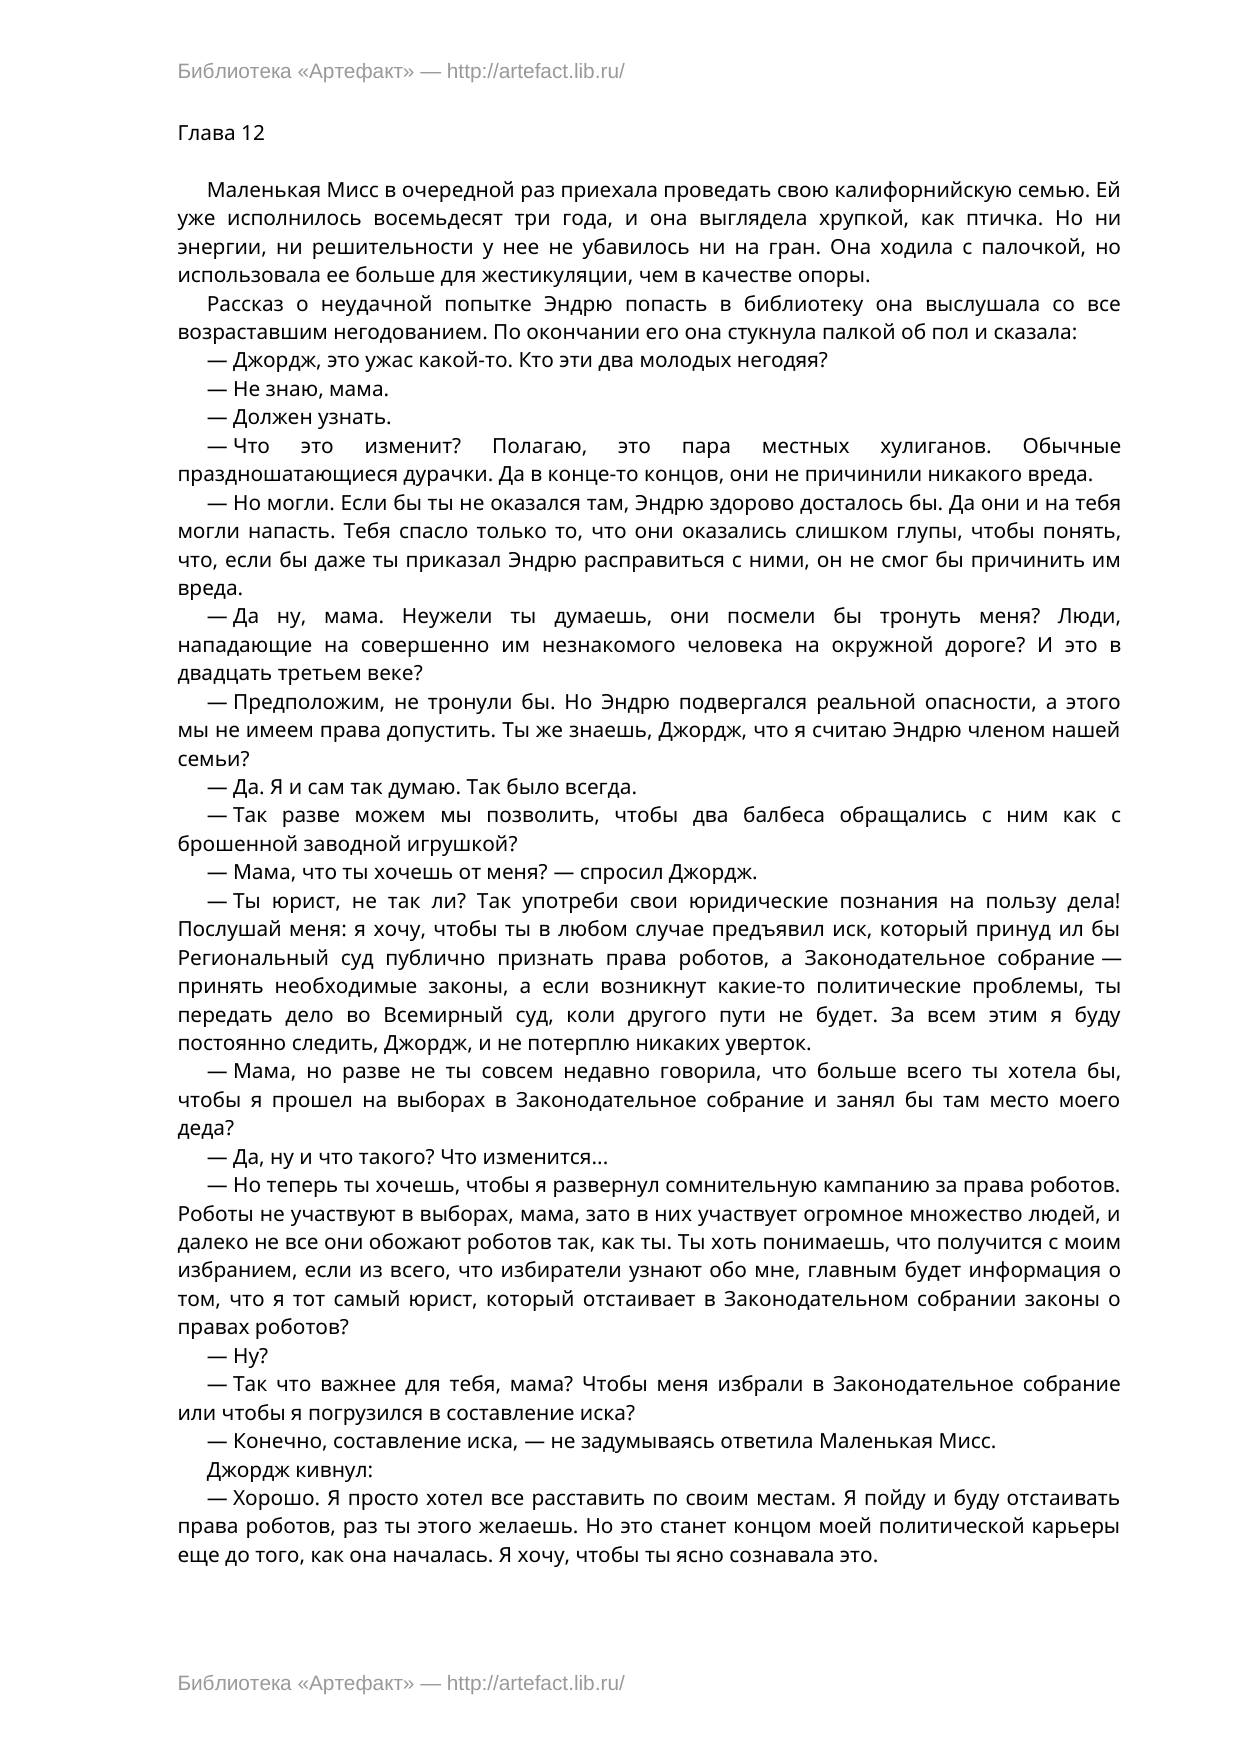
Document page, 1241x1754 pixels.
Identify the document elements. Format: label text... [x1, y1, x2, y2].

text — Джордж, это ужас какой-то. Кто эти два молодых негодяя? [177, 346, 1122, 374]
text — Конечно, составление иска, — не задумываясь ответила Маленькая Мисс. [177, 1426, 1122, 1455]
text — Не знаю, мама. [177, 374, 1122, 402]
text Джордж кивнул: [177, 1455, 1122, 1483]
text — Предположим, не тронули бы. Но Эндрю подвергался реальной опасности, а этого мы не имеем права допустить. Ты же знаешь, Джордж, что я считаю Эндрю членом нашей семьи? [177, 687, 1122, 772]
text — Но теперь ты хочешь, чтобы я развернул сомнительную кампанию за права роботов. Роботы не участвуют в выборах, мама, зато в них участвует огромное множество людей, и далеко не все они обожают роботов так, как ты. Ты хоть понимаешь, что получится с моим избранием, если из всего, что избиратели узнают обо мне, главным будет информация о том, что я тот самый юрист, который отстаивает в Законодательном собрании законы о правах роботов? [177, 1170, 1122, 1341]
text — Мама, но разве не ты совсем недавно говорила, что больше всего ты хотела бы, чтобы я прошел на выборах в Законодательное собрание и занял бы там место моего деда? [177, 1057, 1122, 1142]
text — Так разве можем мы позволить, чтобы два балбеса обращались с ним как с брошенной заводной игрушкой? [177, 801, 1122, 857]
text — Что это изменит? Полагаю, это пара местных хулиганов. Обычные праздношатающиеся дурачки. Да в конце-то концов, они не причинили никакого вреда. [177, 431, 1122, 488]
text — Да. Я и сам так думаю. Так было всегда. [177, 772, 1122, 801]
text — Хорошо. Я просто хотел все расставить по своим местам. Я пойду и буду отстаивать права роботов, раз ты этого желаешь. Но это станет концом моей политической карьеры еще до того, как она началась. Я хочу, чтобы ты ясно сознавала это. [177, 1483, 1122, 1568]
text — Да ну, мама. Неужели ты думаешь, они посмели бы тронуть меня? Люди, нападающие на совершенно им незнакомого человека на окружной дороге? И это в двадцать третьем веке? [177, 602, 1122, 687]
text Рассказ о неудачной попытке Эндрю попасть в библиотеку она выслушала со все возраставшим негодованием. По окончании его она стукнула палкой об пол и сказала: [177, 289, 1122, 346]
text — Да, ну и что такого? Что изменится... [177, 1142, 1122, 1170]
text — Мама, что ты хочешь от меня? — спросил Джордж. [177, 857, 1122, 886]
text — Должен узнать. [177, 402, 1122, 431]
text — Ты юрист, не так ли? Так употреби свои юридические познания на пользу дела! Послушай меня: я хочу, чтобы ты в любом случае предъявил иск, который принуд ил бы Региональный суд публично признать права роботов, а Законодательное собрание — принять необходимые законы, а если возникнут какие-то политические проблемы, ты передать дело во Всемирный суд, коли другого пути не будет. За всем этим я буду постоянно следить, Джордж, и не потерплю никаких уверток. [177, 886, 1122, 1057]
text — Так что важнее для тебя, мама? Чтобы меня избрали в Законодательное собрание или чтобы я погрузился в составление иска? [177, 1369, 1122, 1426]
text Маленькая Мисс в очередной раз приехала проведать свою калифорнийскую семью. Ей уже исполнилось восемьдесят три года, и она выглядела хрупкой, как птичка. Но ни энергии, ни решительности у нее не убавилось ни на гран. Она ходила с палочкой, но использовала ее больше для жестикуляции, чем в качестве опоры. [177, 175, 1122, 289]
subtitle Глава 12 [177, 118, 1122, 147]
text — Ну? [177, 1341, 1122, 1369]
text — Но могли. Если бы ты не оказался там, Эндрю здорово досталось бы. Да они и на тебя могли напасть. Тебя спасло только то, что они оказались слишком глупы, чтобы понять, что, если бы даже ты приказал Эндрю расправиться с ними, он не смог бы причинить им вреда. [177, 488, 1122, 602]
